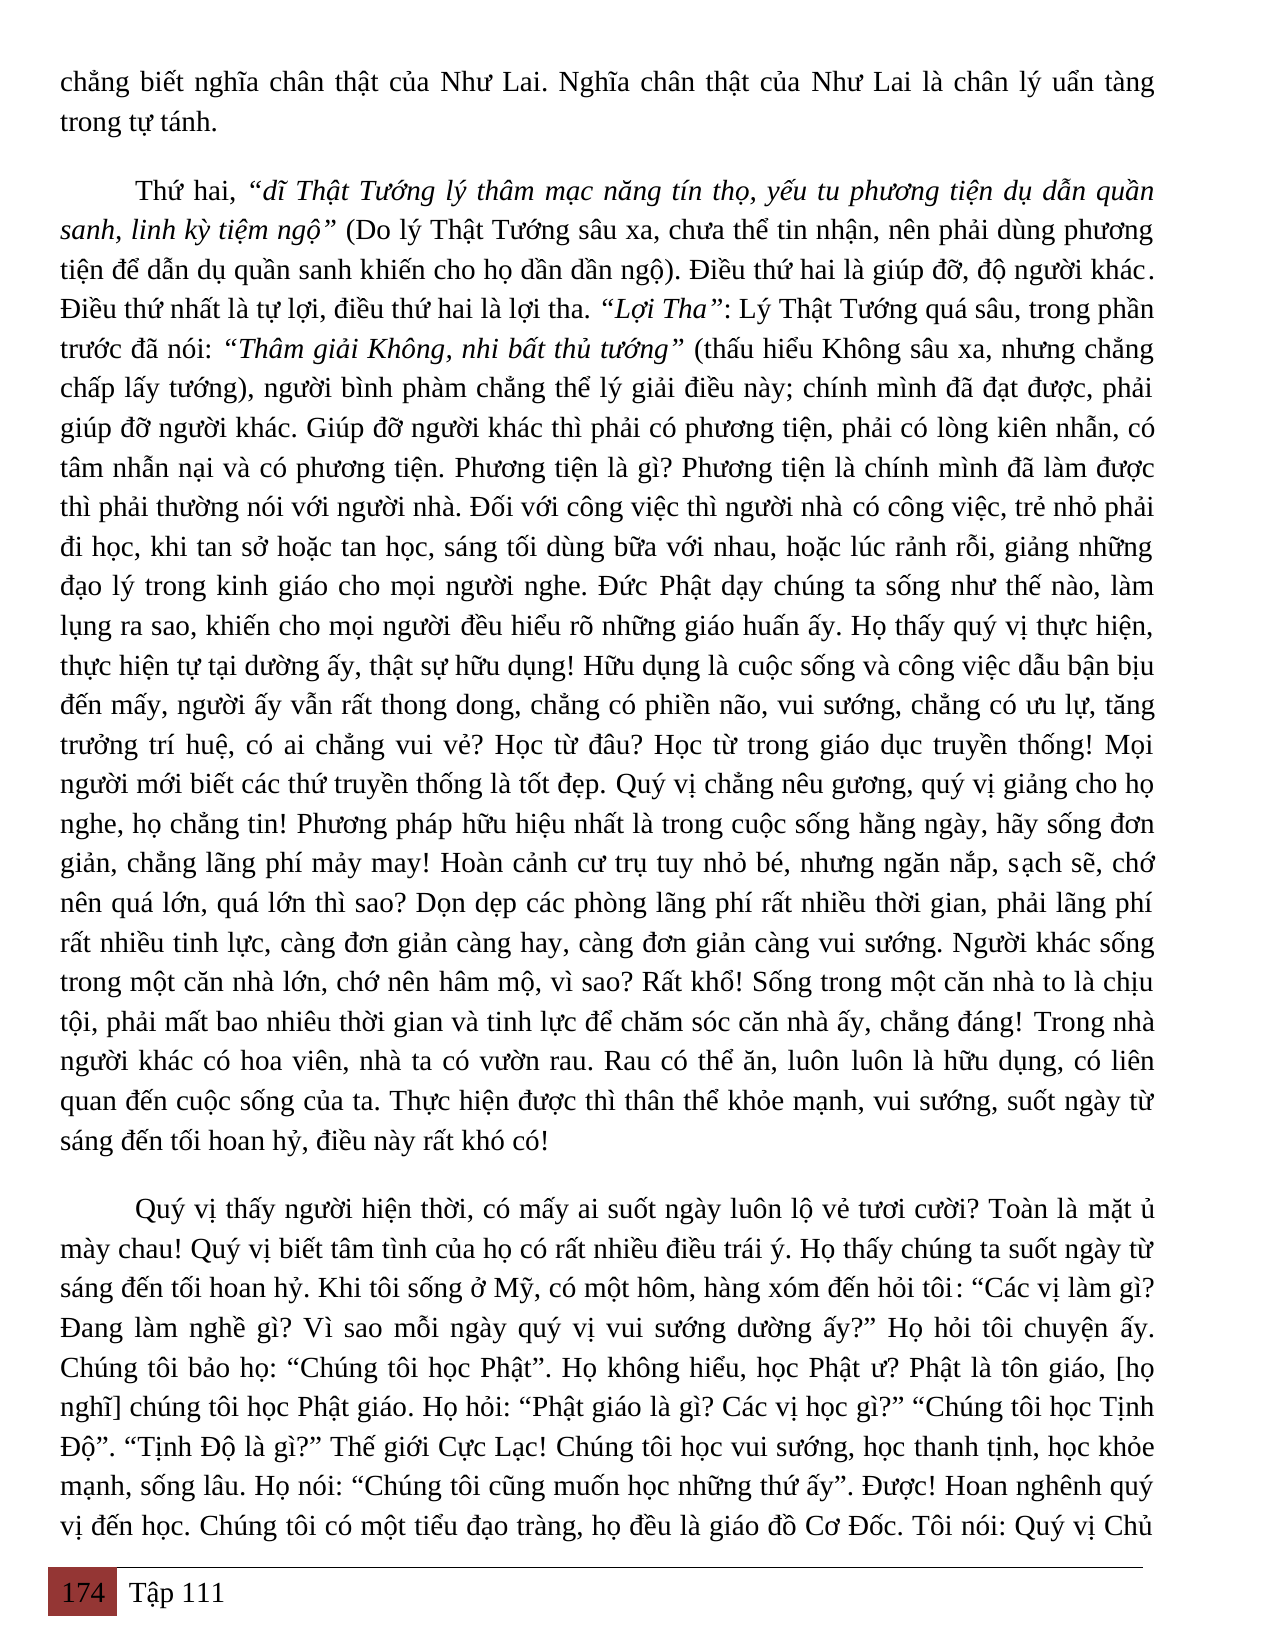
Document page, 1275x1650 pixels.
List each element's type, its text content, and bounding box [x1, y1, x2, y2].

text Thứ hai, “dĩ Thật Tướng lý thâm mạc năng tín thọ, yếu tu phương tiện dụ dẫn quần sanh, linh kỳ tiệm ngộ” (Do lý Thật Tướng sâu xa, chưa thể tin nhận, nên phải dùng phương tiện để dẫn dụ quần sanh khiến cho họ dần dần ngộ). Điều thứ hai là giúp đỡ, độ người khác. Điều thứ nhất là tự lợi, điều thứ hai là lợi tha. “Lợi Tha”: Lý Thật Tướng quá sâu, trong phần trước đã nói: “Thâm giải Không, nhi bất thủ tướng” (thấu hiểu Không sâu xa, nhưng chẳng chấp lấy tướng), người bình phàm chẳng thể lý giải điều này; chính mình đã đạt được, phải giúp đỡ người khác. Giúp đỡ người khác thì phải có phương tiện, phải có lòng kiên nhẫn, có tâm nhẫn nại và có phương tiện. Phương tiện là gì? Phương tiện là chính mình đã làm được thì phải thường nói với người nhà. Đối với công việc thì người nhà có công việc, trẻ nhỏ phải đi học, khi tan sở hoặc tan học, sáng tối dùng bữa với nhau, hoặc lúc rảnh rỗi, giảng những đạo lý trong kinh giáo cho mọi người nghe. Đức Phật dạy chúng ta sống như thế nào, làm lụng ra sao, khiến cho mọi người đều hiểu rõ những giáo huấn ấy. Họ thấy quý vị thực hiện, thực hiện tự tại dường ấy, thật sự hữu dụng! Hữu dụng là cuộc sống và công việc dẫu bận bịu đến mấy, người ấy vẫn rất thong dong, chẳng có phiền não, vui sướng, chẳng có ưu lự, tăng trưởng trí huệ, có ai chẳng vui vẻ? Học từ đâu? Học từ trong giáo dục truyền thống! Mọi người mới biết các thứ truyền thống là tốt đẹp. Quý vị chẳng nêu gương, quý vị giảng cho họ nghe, họ chẳng tin! Phương pháp hữu hiệu nhất là trong cuộc sống hằng ngày, hãy sống đơn giản, chẳng lãng phí mảy may! Hoàn cảnh cư trụ tuy nhỏ bé, nhưng ngăn nắp, sạch sẽ, chớ nên quá lớn, quá lớn thì sao? Dọn dẹp các phòng lãng phí rất nhiều thời gian, phải lãng phí rất nhiều tinh lực, càng đơn giản càng hay, càng đơn giản càng vui sướng. Người khác sống trong một căn nhà lớn, chớ nên hâm mộ, vì sao? Rất khổ! Sống trong một căn nhà to là chịu tội, phải mất bao nhiêu thời gian và tinh lực để chăm sóc căn nhà ấy, chẳng đáng! Trong nhà người khác có hoa viên, nhà ta có vườn rau. Rau có thể ăn, luôn luôn là hữu dụng, có liên quan đến cuộc sống của ta. Thực hiện được thì thân thể khỏe mạnh, vui sướng, suốt ngày từ sáng đến tối hoan hỷ, điều này rất khó có! [60, 168, 1155, 1158]
